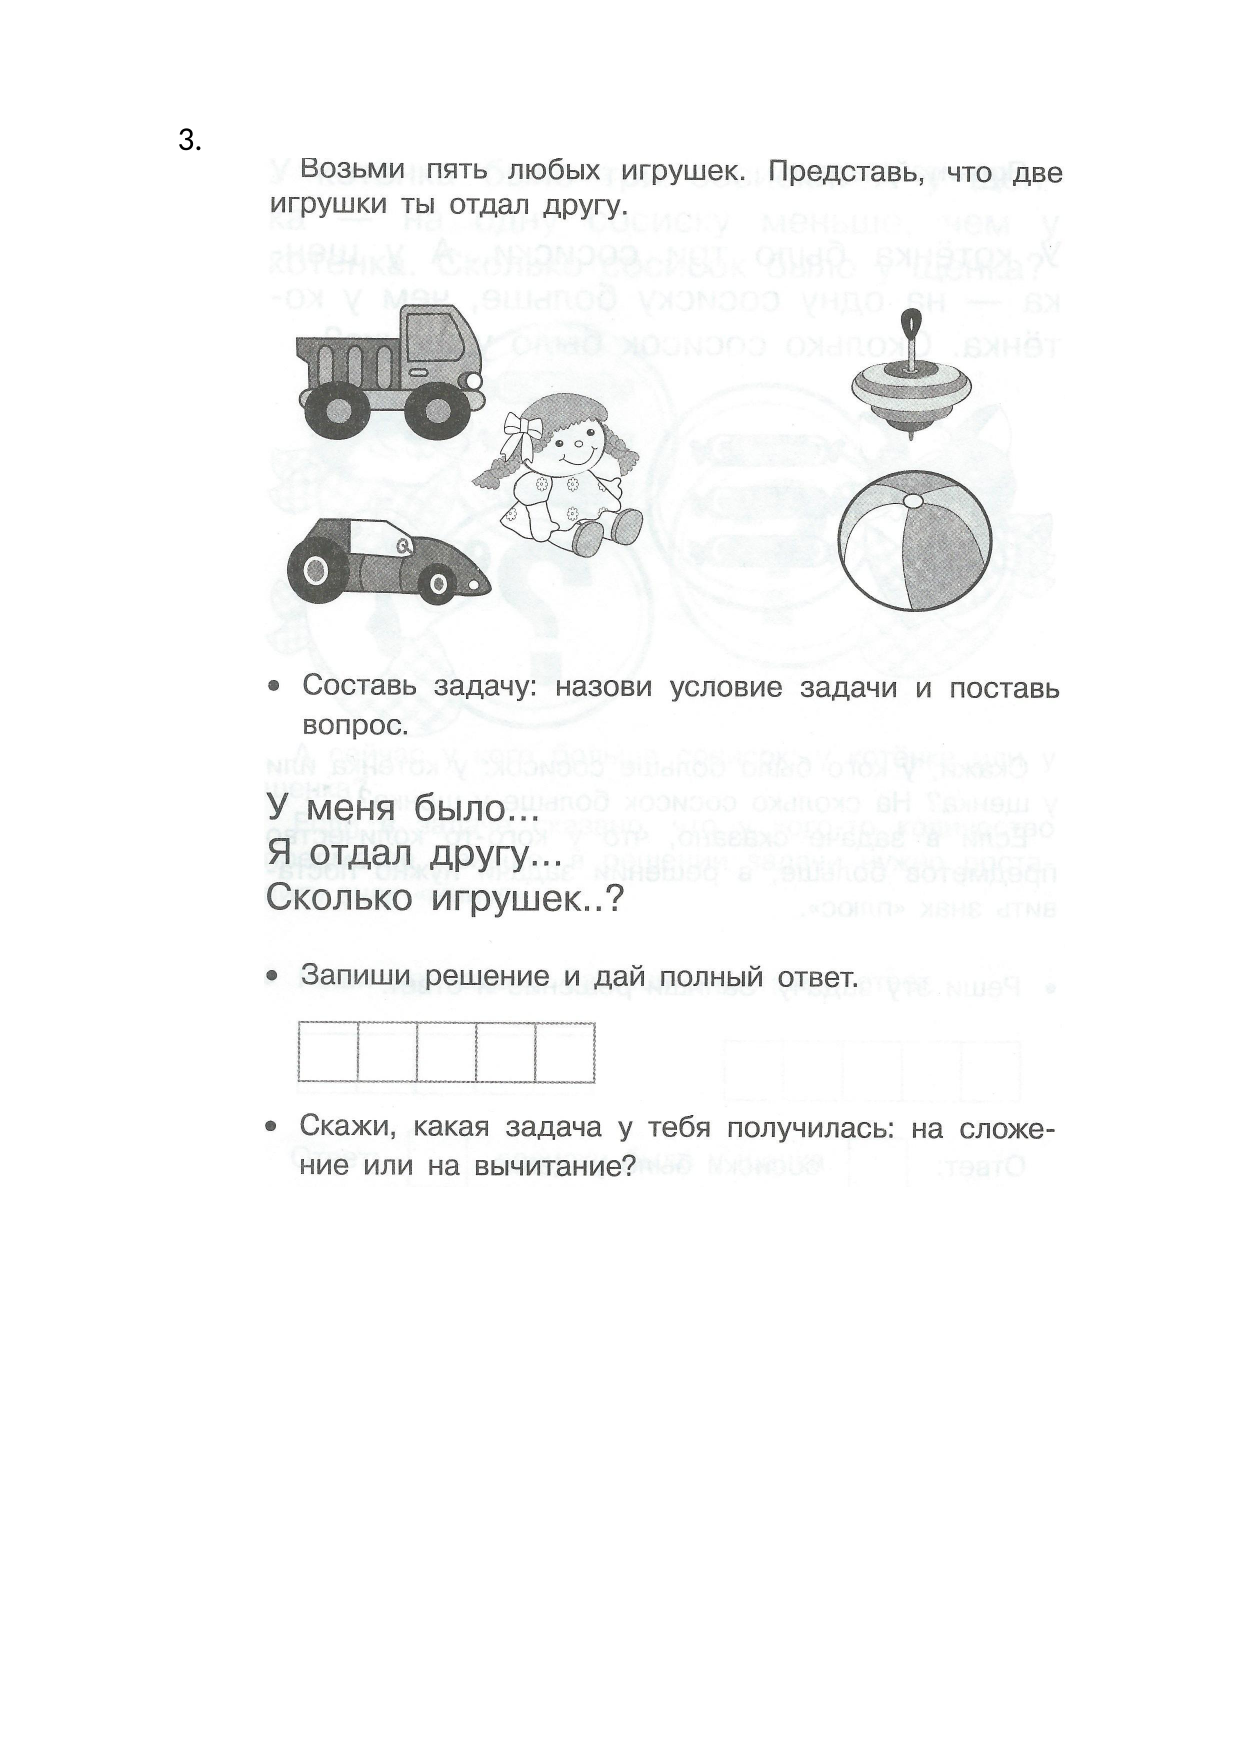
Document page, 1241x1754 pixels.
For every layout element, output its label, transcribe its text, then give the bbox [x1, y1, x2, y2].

text 3. [177, 118, 1152, 159]
picture [264, 158, 1065, 1187]
